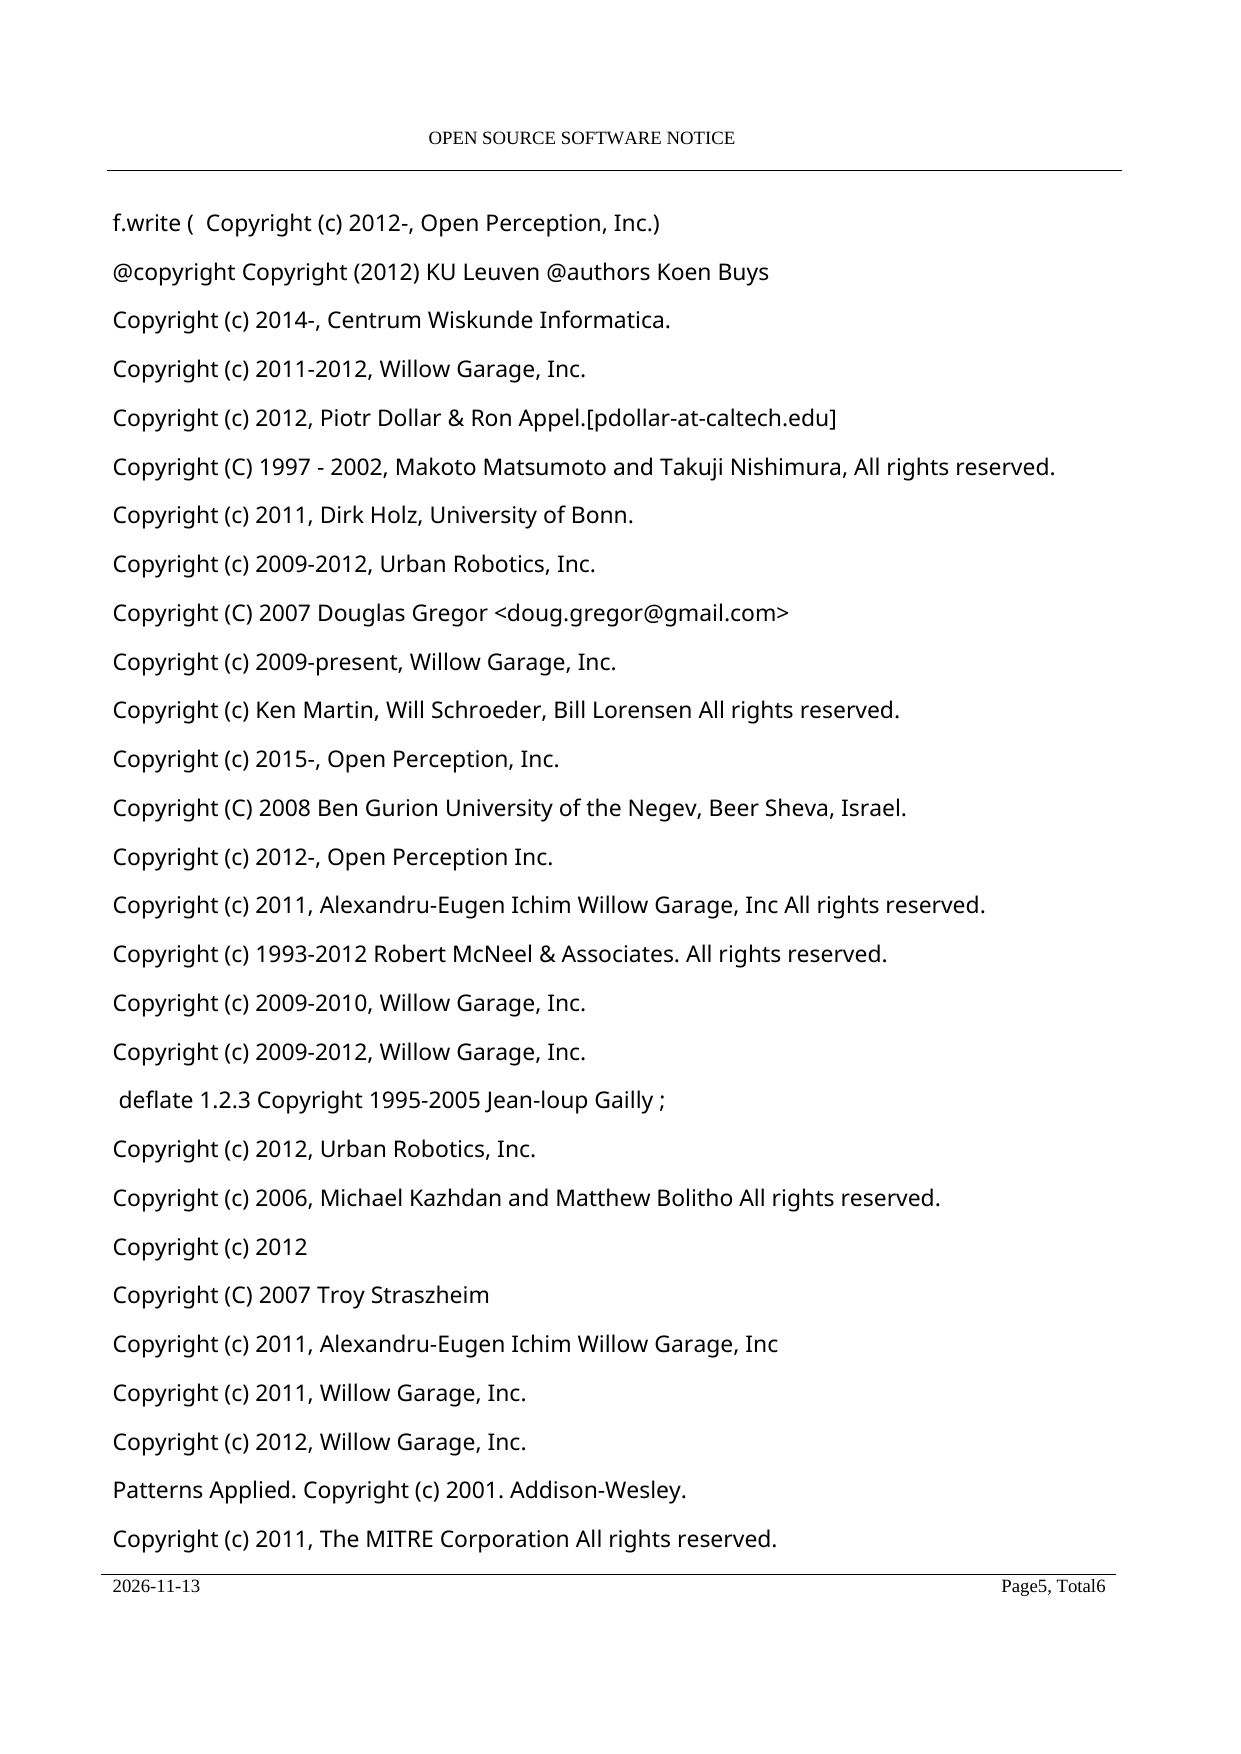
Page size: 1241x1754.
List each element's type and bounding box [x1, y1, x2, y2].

text [112, 206, 1128, 1555]
